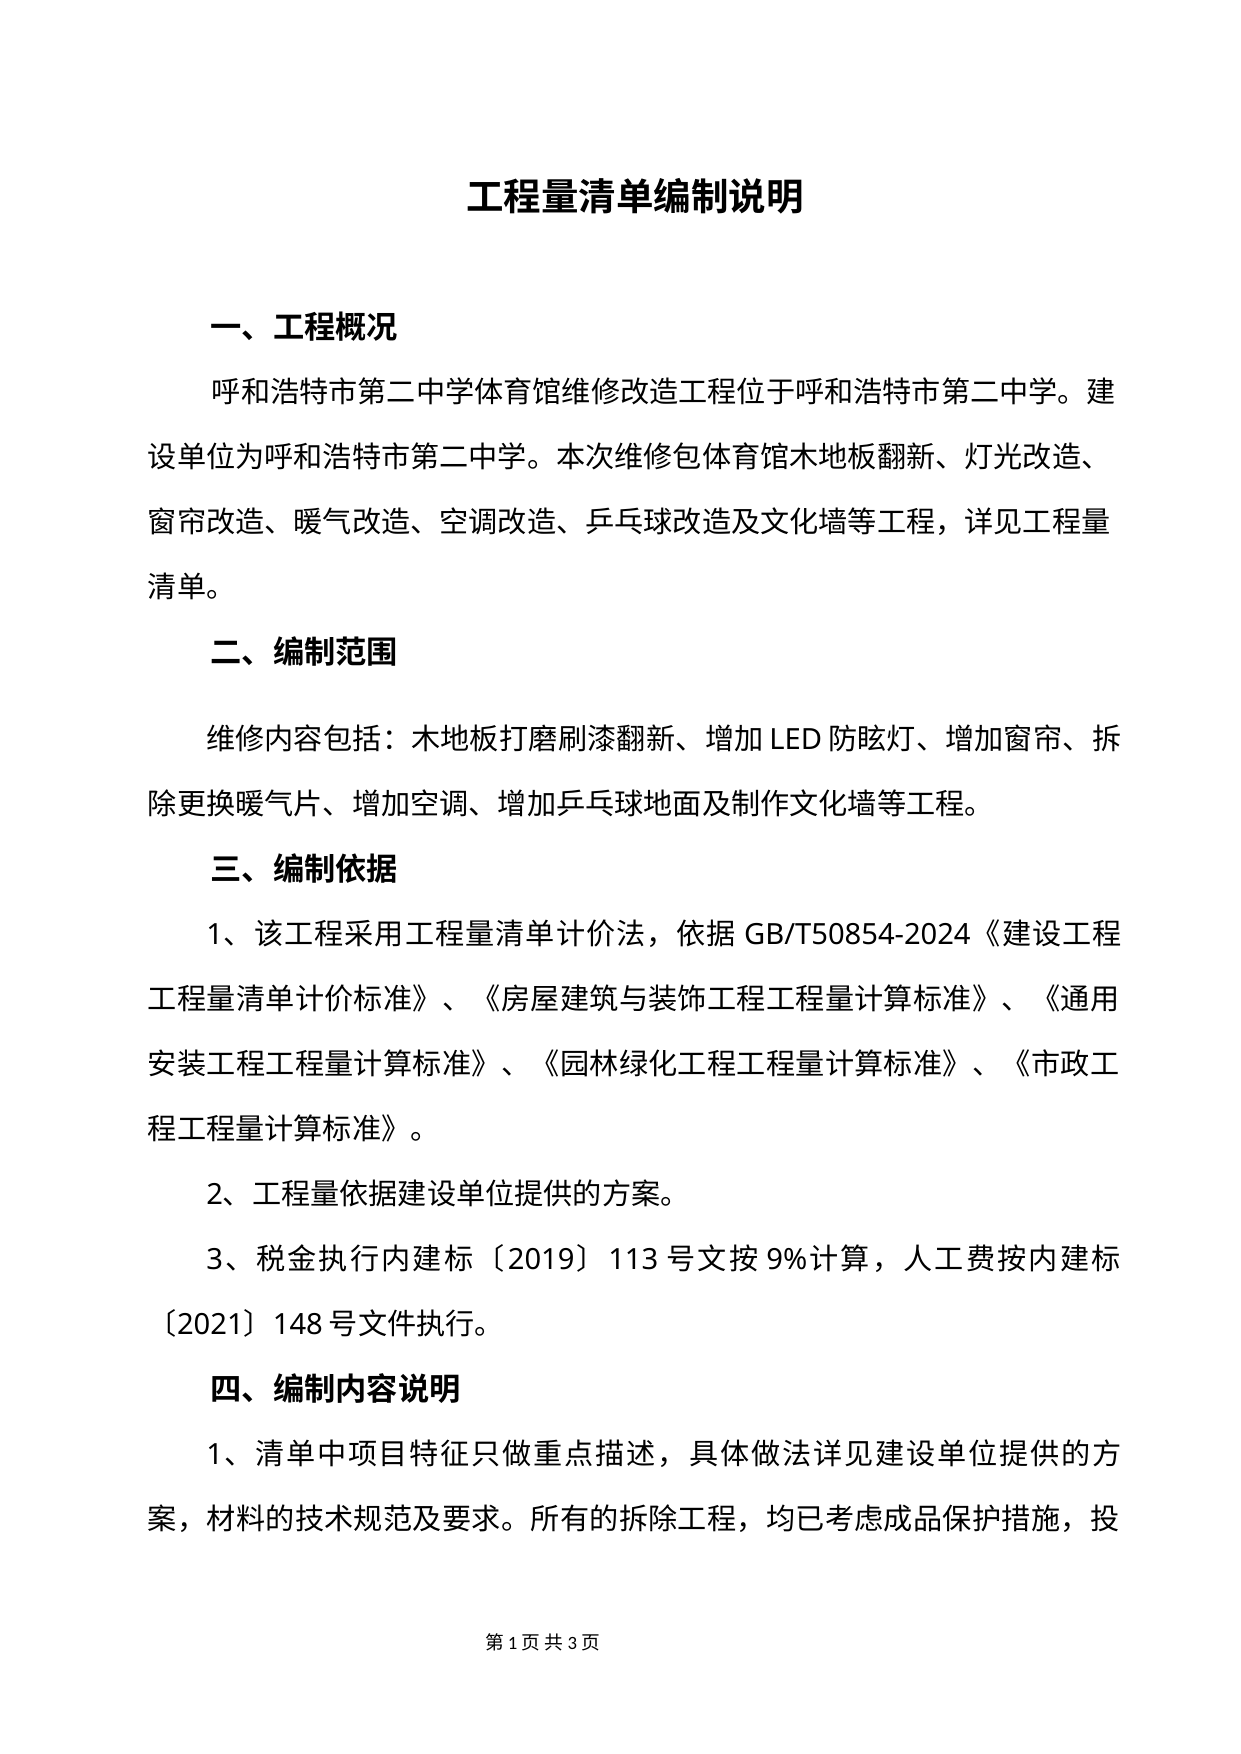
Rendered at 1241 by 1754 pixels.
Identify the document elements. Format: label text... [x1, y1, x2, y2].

text 2、工程量依据建设单位提供的方案。 [148, 1159, 1122, 1224]
text 3、税金执行内建标〔2019〕113号文按9%计算，人工费按内建标〔2021〕148号文件执行。 [148, 1224, 1122, 1354]
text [148, 1419, 1122, 1549]
text 维修内容包括：木地板打磨刷漆翻新、增加LED防眩灯、增加窗帘、拆除更换暖气片、增加空调、增加乒乓球地面及制作文化墙等工程。 [148, 704, 1122, 834]
text 呼和浩特市第二中学体育馆维修改造工程位于呼和浩特市第二中学。建设单位为呼和浩特市第二中学。本次维修包体育馆木地板翻新、灯光改造、窗帘改造、暖气改造、空调改造、乒乓球改造及文化墙等工程，详见工程量清单。 [148, 357, 1122, 617]
text 一、工程概况 [148, 292, 1122, 357]
text 1、该工程采用工程量清单计价法，依据GB/T50854-2024《建设工程工程量清单计价标准》、《房屋建筑与装饰工程工程量计算标准》、《通用安装工程工程量计算标准》、《园林绿化工程工程量计算标准》、《市政工程工程量计算标准》。 [148, 899, 1122, 1159]
list 四、编制内容说明 [148, 1354, 1122, 1419]
list 二、编制范围 [148, 617, 1122, 682]
text 三、编制依据 [148, 834, 1122, 899]
text 工程量清单编制说明 [148, 162, 1122, 227]
